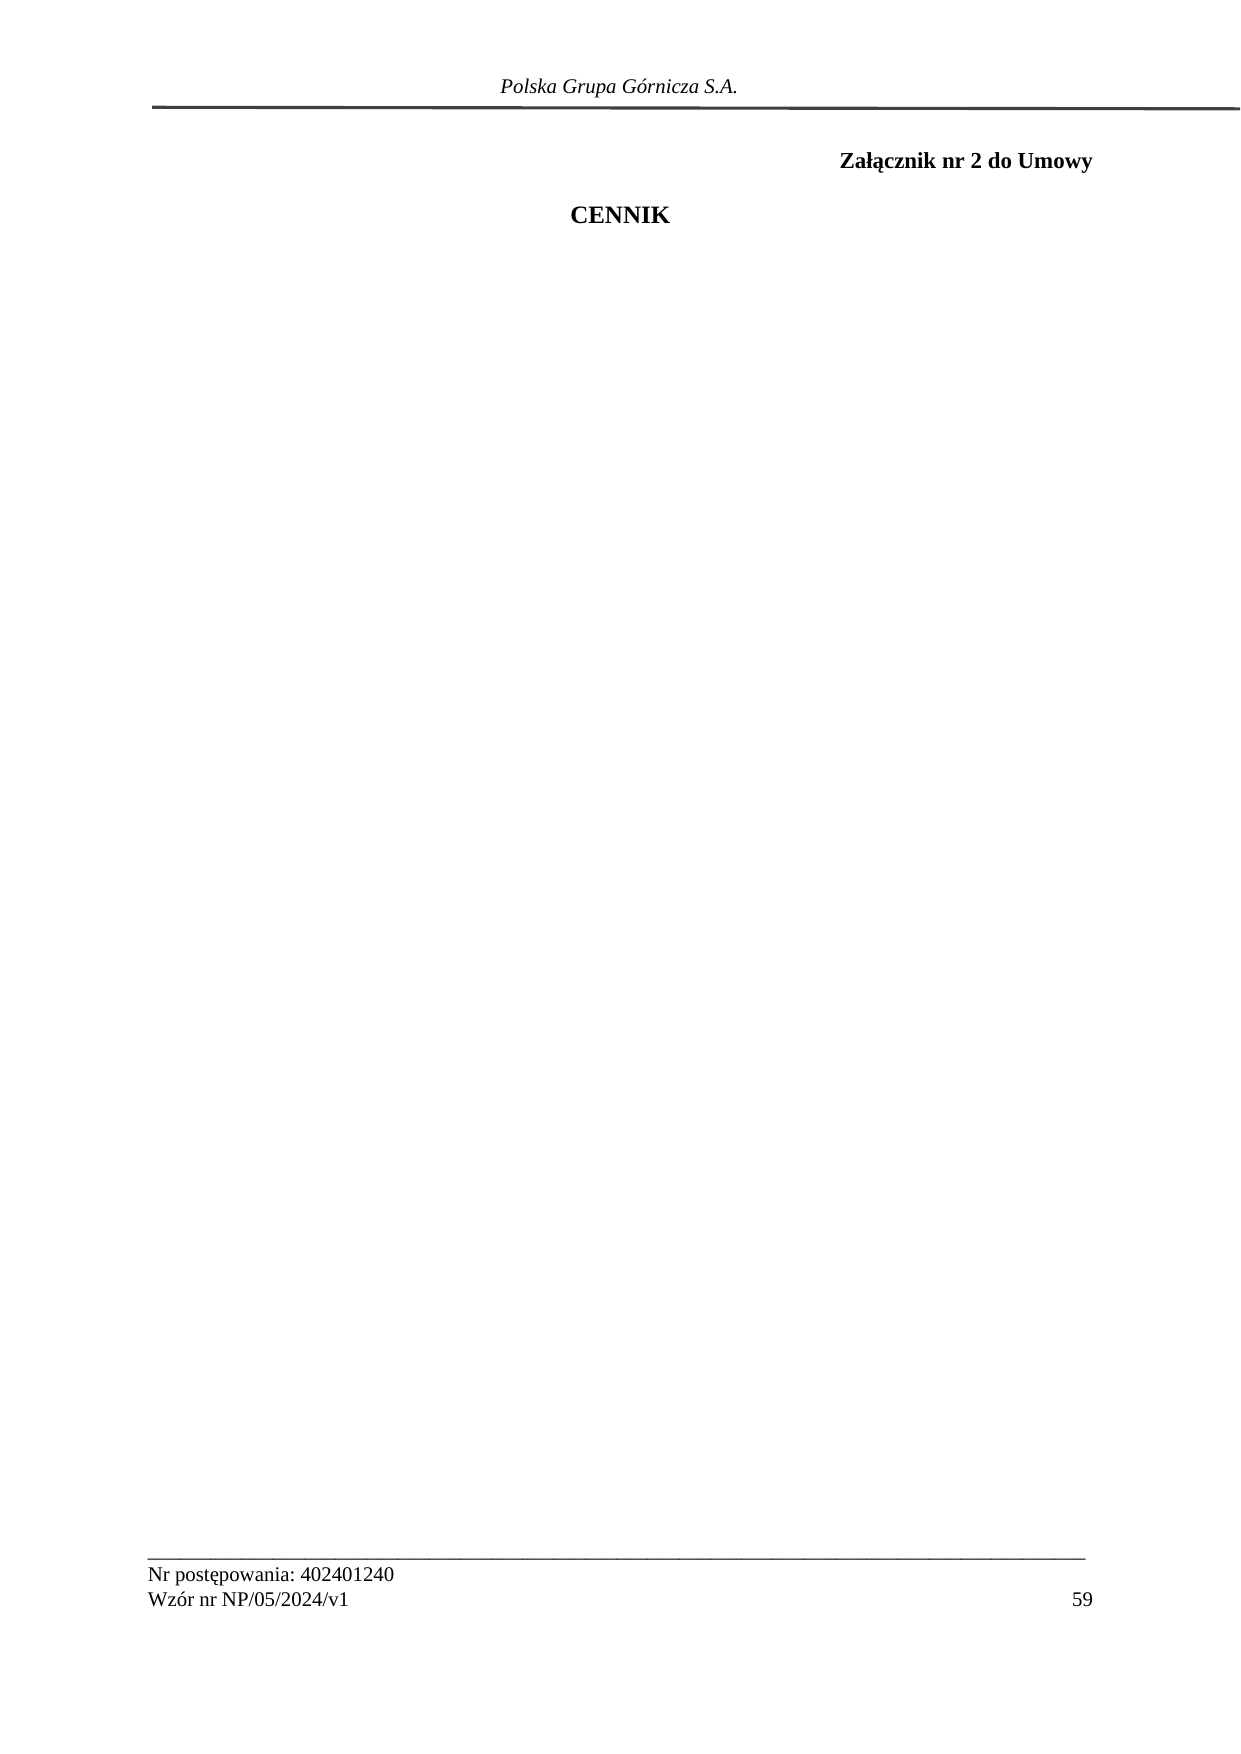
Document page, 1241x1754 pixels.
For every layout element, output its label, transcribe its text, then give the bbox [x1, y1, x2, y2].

text CENNIK [148, 200, 1093, 229]
text Załącznik nr 2 do Umowy [148, 148, 1093, 174]
